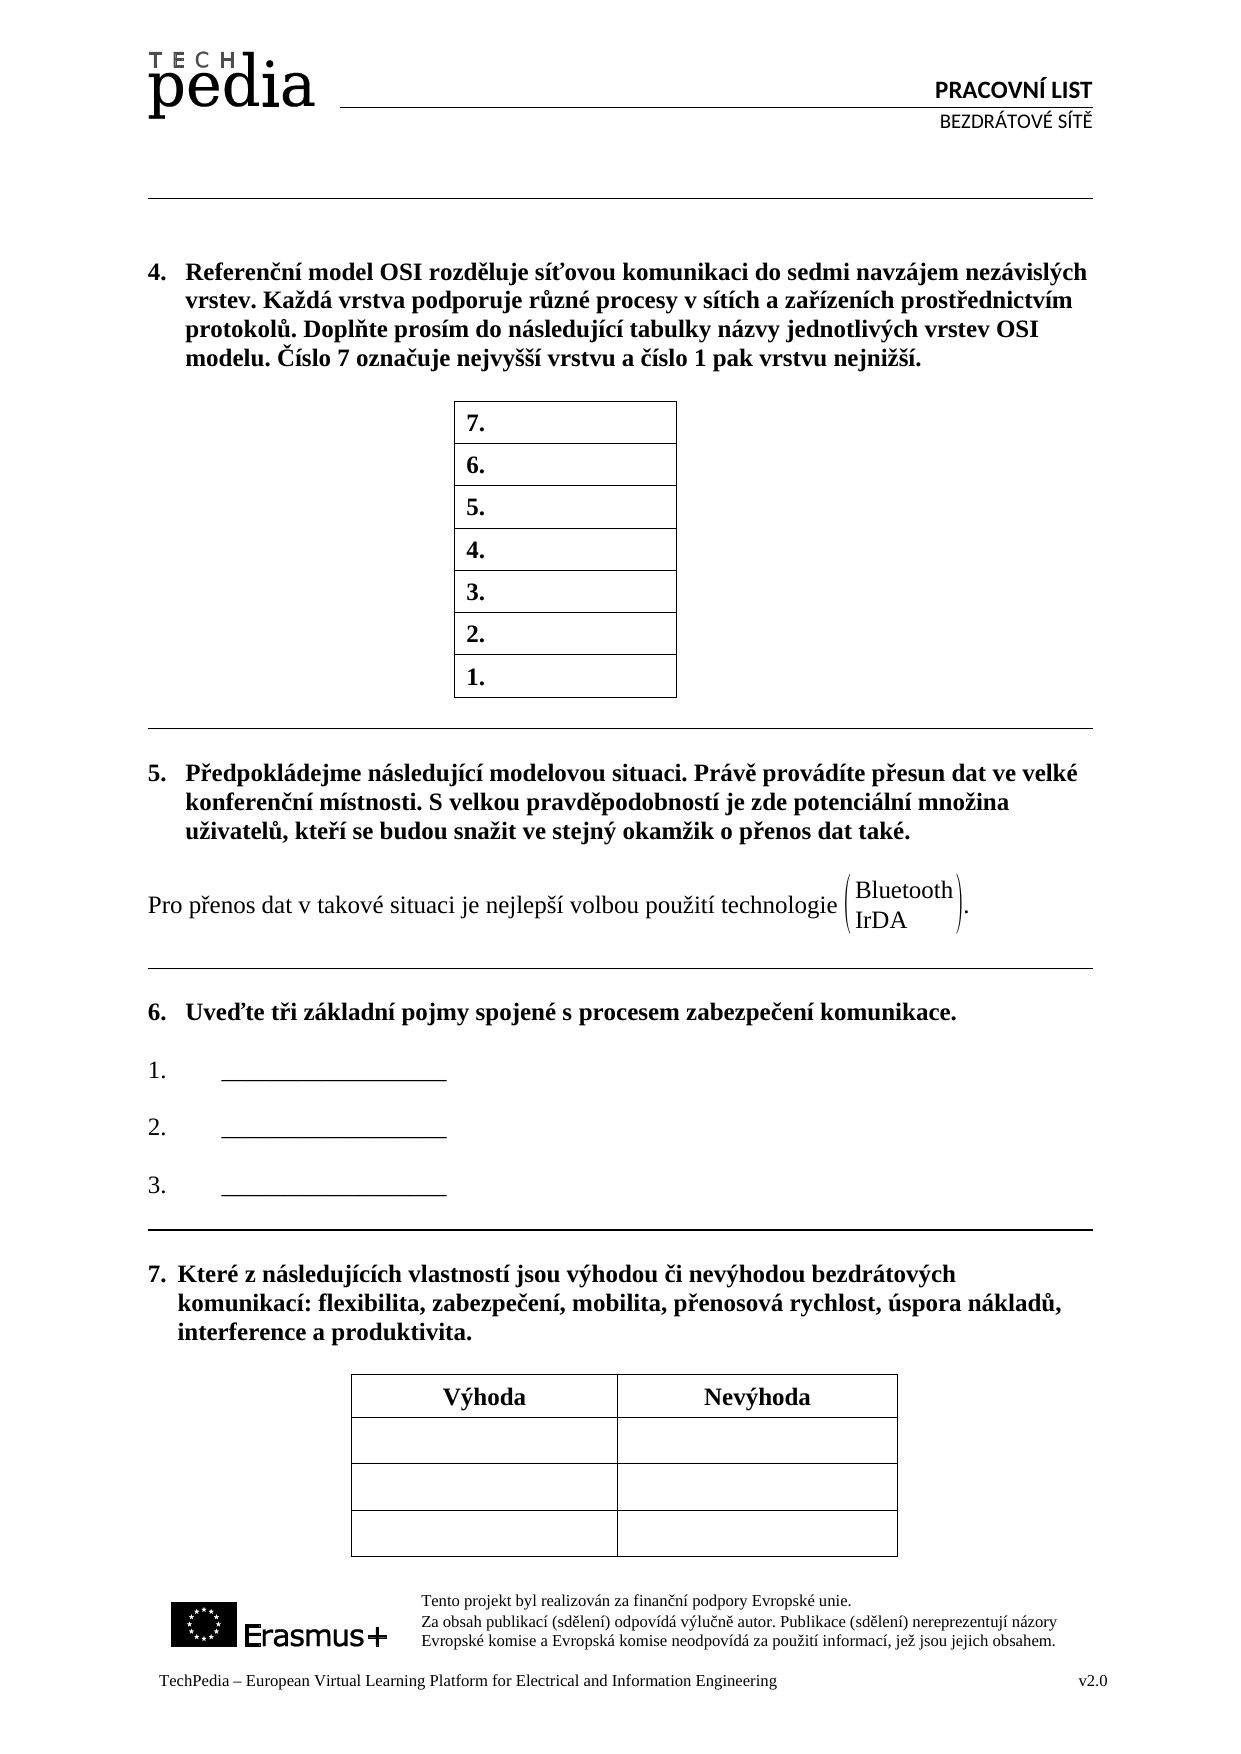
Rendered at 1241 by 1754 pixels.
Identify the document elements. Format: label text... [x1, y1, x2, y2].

text 2. __________________ [148, 1112, 1093, 1141]
text 3. __________________ [148, 1170, 1093, 1199]
text Referenční model OSI rozděluje síťovou komunikaci do sedmi navzájem nezávislých vrstev. Každá vrstva podporuje různé procesy v sítích a zařízeních prostřednictvím protokolů. Doplňte prosím do následující tabulky názvy jednotlivých vrstev OSI modelu. Číslo 7 označuje nejvyšší vrstvu a číslo 1 pak vrstvu nejnižší. [148, 257, 1093, 372]
table_header 7. [455, 402, 676, 443]
text Předpokládejme následující modelovou situaci. Právě provádíte přesun dat ve velké konferenční místnosti. S velkou pravděpodobností je zde potenciální množina uživatelů, kteří se budou snažit ve stejný okamžik o přenos dat také. [148, 758, 1093, 844]
table_header Nevýhoda [618, 1375, 897, 1417]
table_cell 3. [455, 571, 676, 612]
table_cell 2. [455, 613, 676, 654]
table_cell [352, 1418, 617, 1463]
table_cell [618, 1464, 897, 1510]
table_header Výhoda [352, 1375, 617, 1417]
table_cell 4. [455, 529, 676, 570]
table_cell 5. [455, 486, 676, 527]
table_cell [352, 1511, 617, 1556]
text 1. __________________ [148, 1055, 1093, 1084]
table_cell [618, 1418, 897, 1463]
text Které z následujících vlastností jsou výhodou či nevýhodou bezdrátových komunikací: flexibilita, zabezpečení, mobilita, přenosová rychlost, úspora nákladů, interference a produktivita. [148, 1259, 1093, 1346]
text Pro přenos dat v takové situaci je nejlepší volbou použití technologie . [148, 873, 1093, 937]
text Uveďte tři základní pojmy spojené s procesem zabezpečení komunikace. [148, 997, 1093, 1026]
table_cell [352, 1464, 617, 1510]
table_cell [618, 1511, 897, 1556]
table_cell 1. [455, 655, 676, 697]
table_cell 6. [455, 444, 676, 485]
